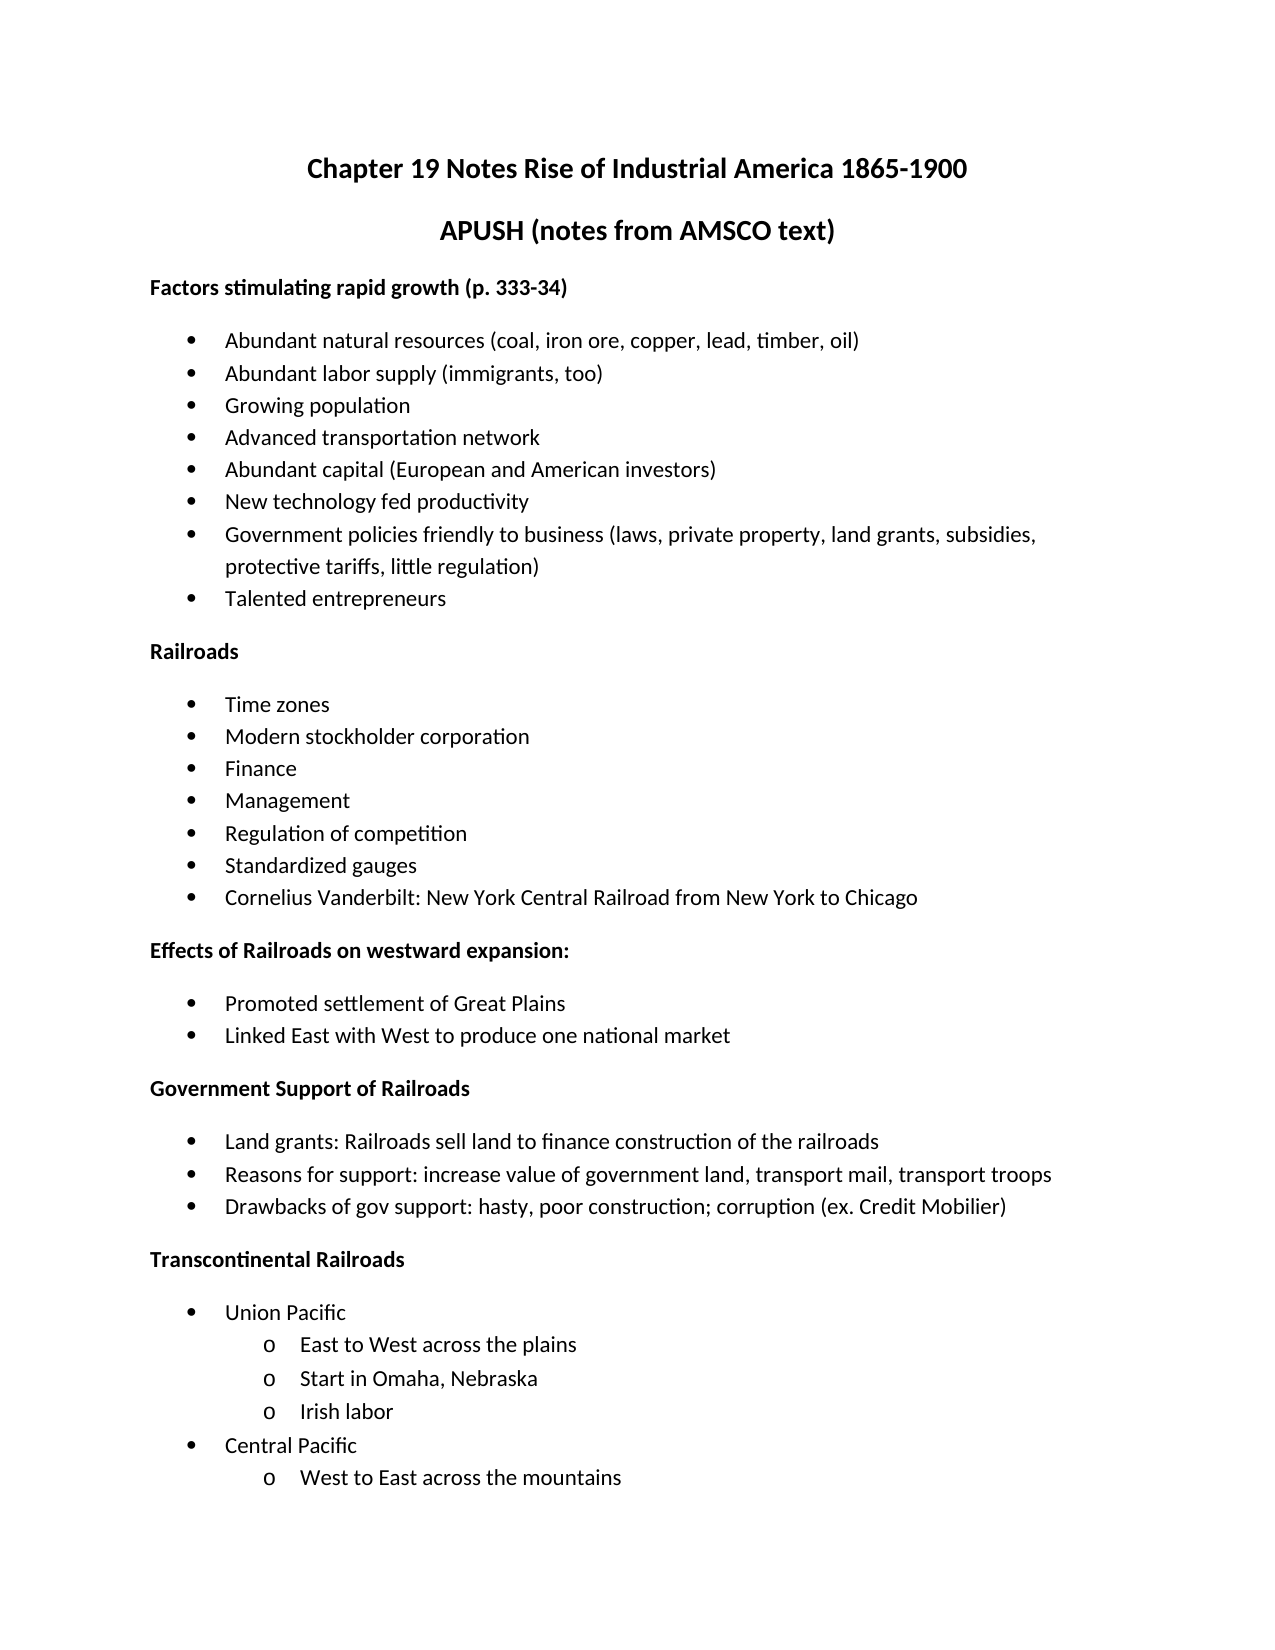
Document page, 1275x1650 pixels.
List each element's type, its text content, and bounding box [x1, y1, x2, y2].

text Transcontinental Railroads [150, 1245, 1125, 1273]
list Promoted settlement of Great Plains [187, 989, 1125, 1017]
list Land grants: Railroads sell land to finance construction of the railroads [187, 1127, 1125, 1156]
text Railroads [150, 637, 1125, 665]
list Irish labor [262, 1397, 1125, 1426]
list Talented entrepreneurs [187, 584, 1125, 612]
list Start in Omaha, Nebraska [262, 1364, 1125, 1393]
list Finance [187, 754, 1125, 782]
list Drawbacks of gov support: hasty, poor construction; corruption (ex. Credit Mobilier) [187, 1192, 1125, 1220]
list Advanced transportation network [187, 423, 1125, 451]
list Growing population [187, 391, 1125, 419]
list West to East across the mountains [262, 1463, 1125, 1492]
text Government Support of Railroads [150, 1074, 1125, 1102]
list Standardized gauges [187, 851, 1125, 879]
list Time zones [187, 690, 1125, 718]
text Factors stimulating rapid growth (p. 333-34) [150, 273, 1125, 302]
list Central Pacific [187, 1431, 1125, 1459]
list Abundant capital (European and American investors) [187, 455, 1125, 483]
list Abundant labor supply (immigrants, too) [187, 359, 1125, 387]
text Effects of Railroads on westward expansion: [150, 936, 1125, 964]
list Modern stockholder corporation [187, 722, 1125, 750]
text Chapter 19 Notes Rise of Industrial America 1865-1900 [150, 150, 1125, 186]
list New technology fed productivity [187, 487, 1125, 516]
text APUSH (notes from AMSCO text) [150, 212, 1125, 247]
list Abundant natural resources (coal, iron ore, copper, lead, timber, oil) [187, 327, 1125, 354]
list Union Pacific [187, 1298, 1125, 1326]
list Regulation of competition [187, 819, 1125, 847]
list Linked East with West to produce one national market [187, 1021, 1125, 1049]
list Cornelius Vanderbilt: New York Central Railroad from New York to Chicago [187, 883, 1125, 911]
list East to West across the plains [262, 1330, 1125, 1359]
list Reasons for support: increase value of government land, transport mail, transport troops [187, 1160, 1125, 1188]
list Management [187, 787, 1125, 815]
list Government policies friendly to business (laws, private property, land grants, subsidies, protective tariffs, little regulation) [187, 520, 1125, 580]
